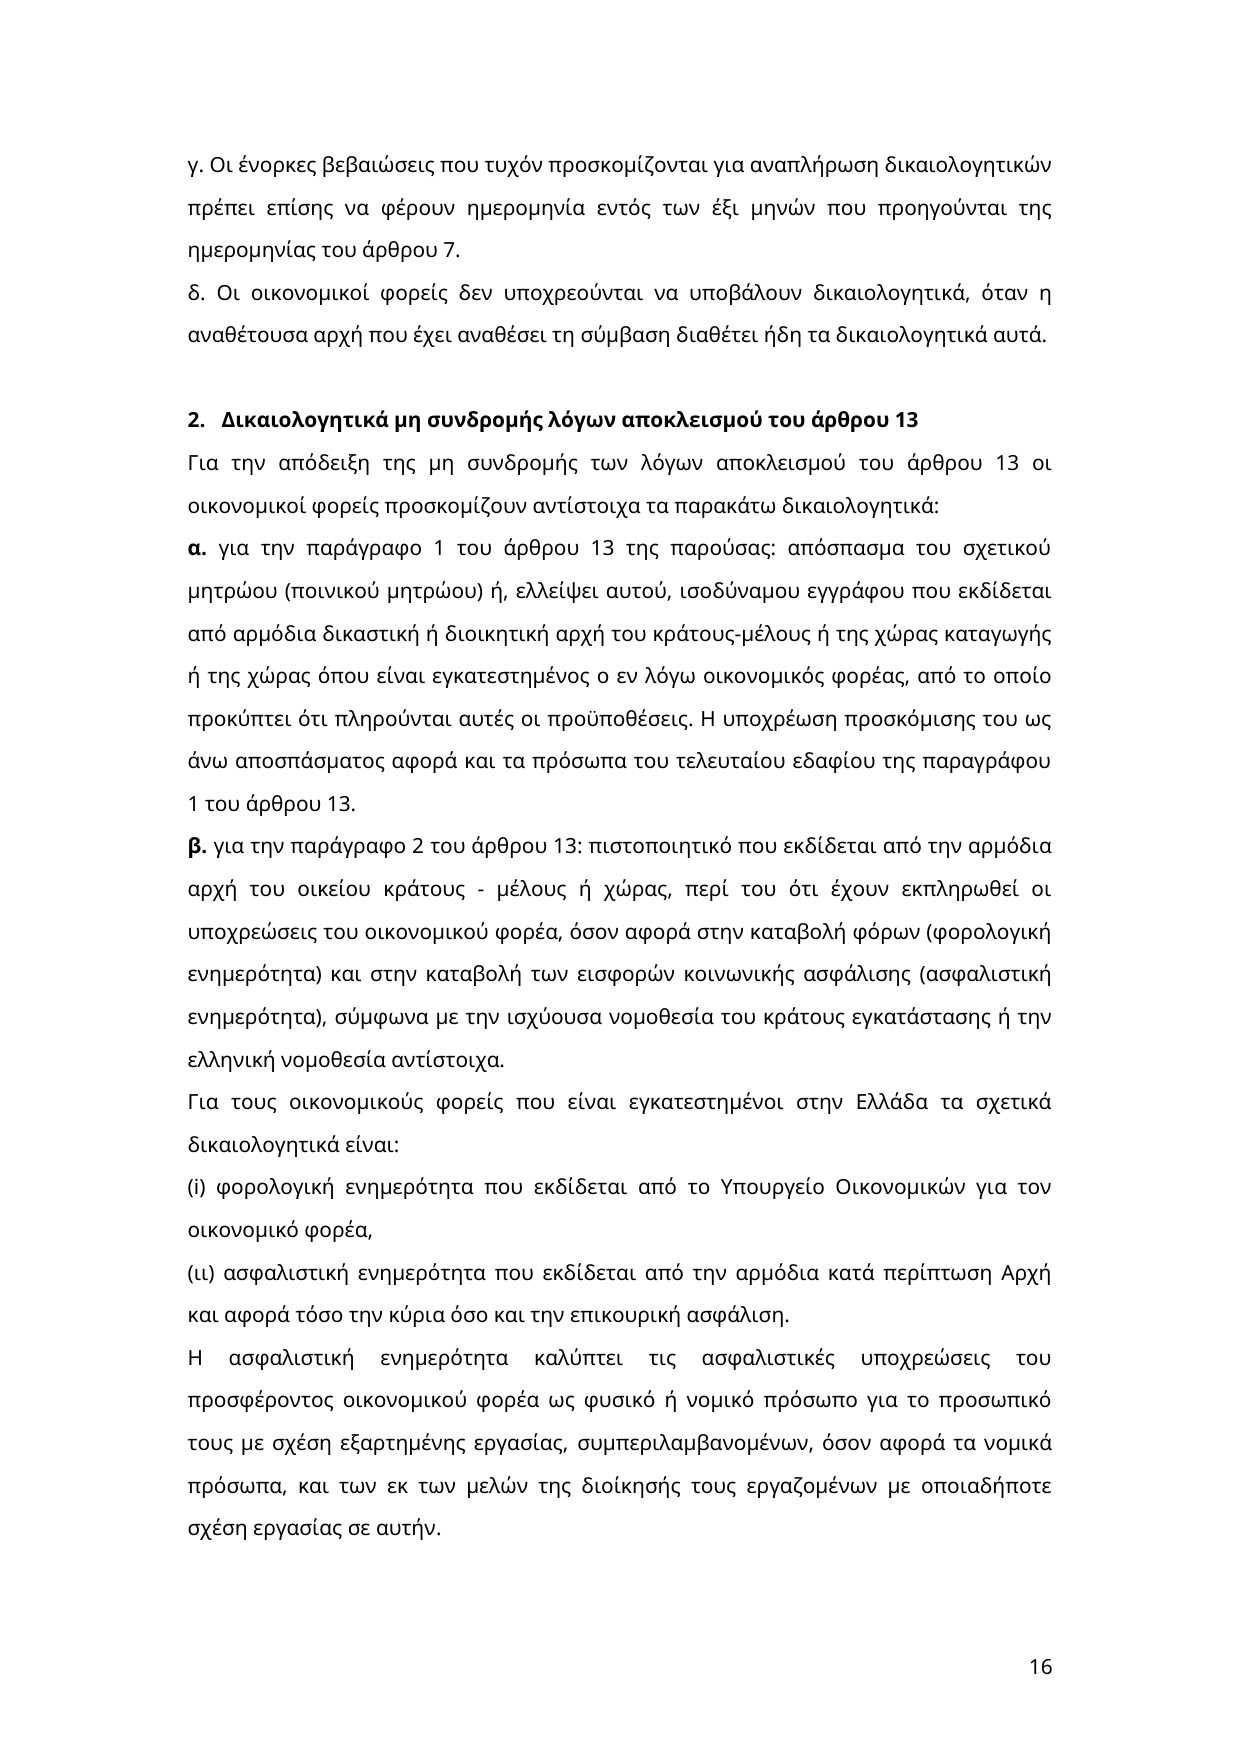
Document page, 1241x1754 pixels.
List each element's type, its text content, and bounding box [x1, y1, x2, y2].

text β. για την παράγραφο 2 του άρθρου 13: πιστοποιητικό που εκδίδεται από την αρμόδια αρχή του οικείου κράτους - μέλους ή χώρας, περί του ότι έχουν εκπληρωθεί οι υποχρεώσεις του οικονομικού φορέα, όσον αφορά στην καταβολή φόρων (φορολογική ενημερότητα) και στην καταβολή των εισφορών κοινωνικής ασφάλισης (ασφαλιστική ενημερότητα), σύμφωνα με την ισχύουσα νομοθεσία του κράτους εγκατάστασης ή την ελληνική νομοθεσία αντίστοιχα. [187, 832, 1053, 1073]
text Για την απόδειξη της μη συνδρομής των λόγων αποκλεισμού του άρθρου 13 οι οικονομικοί φορείς προσκομίζουν αντίστοιχα τα παρακάτω δικαιολογητικά: [187, 448, 1053, 519]
text α. για την παράγραφο 1 του άρθρου 13 της παρούσας: απόσπασμα του σχετικού μητρώου (ποινικού μητρώου) ή, ελλείψει αυτού, ισοδύναμου εγγράφου που εκδίδεται από αρμόδια δικαστική ή διοικητική αρχή του κράτους-μέλους ή της χώρας καταγωγής ή της χώρας όπου είναι εγκατεστημένος ο εν λόγω οικονομικός φορέας, από το οποίο προκύπτει ότι πληρούνται αυτές οι προϋποθέσεις. Η υποχρέωση προσκόμισης του ως άνω αποσπάσματος αφορά και τα πρόσωπα του τελευταίου εδαφίου της παραγράφου 1 του άρθρου 13. [187, 533, 1053, 817]
text (i) φορολογική ενημερότητα που εκδίδεται από το Υπουργείο Οικονομικών για τον οικονομικό φορέα, [187, 1172, 1053, 1243]
text γ. Οι ένορκες βεβαιώσεις που τυχόν προσκομίζονται για αναπλήρωση δικαιολογητικών πρέπει επίσης να φέρουν ημερομηνία εντός των έξι μηνών που προηγούνται της ημερομηνίας του άρθρου 7. [187, 150, 1053, 264]
text Για τους οικονομικούς φορείς που είναι εγκατεστημένοι στην Ελλάδα τα σχετικά δικαιολογητικά είναι: [187, 1087, 1053, 1158]
text Η ασφαλιστική ενημερότητα καλύπτει τις ασφαλιστικές υποχρεώσεις του προσφέροντος οικονομικού φορέα ως φυσικό ή νομικό πρόσωπο για το προσωπικό τους με σχέση εξαρτημένης εργασίας, συμπεριλαμβανομένων, όσον αφορά τα νομικά πρόσωπα, και των εκ των μελών της διοίκησής τους εργαζομένων με οποιαδήποτε σχέση εργασίας σε αυτήν. [187, 1483, 1053, 1542]
text δ. Οι οικονομικοί φορείς δεν υποχρεούνται να υποβάλουν δικαιολογητικά, όταν η αναθέτουσα αρχή που έχει αναθέσει τη σύμβαση διαθέτει ήδη τα δικαιολογητικά αυτά. [187, 278, 1053, 349]
text 2. Δικαιολογητικά μη συνδρομής λόγων αποκλεισμού του άρθρου 13 [187, 406, 1053, 434]
text (ιι) ασφαλιστική ενημερότητα που εκδίδεται από την αρμόδια κατά περίπτωση Αρχή και αφορά τόσο την κύρια όσο και την επικουρική ασφάλιση. [187, 1258, 1053, 1329]
text Η ασφαλιστική ενημερότητα καλύπτει τις ασφαλιστικές υποχρεώσεις του προσφέροντος οικονομικού φορέα ως φυσικό ή νομικό πρόσωπο για το προσωπικό τους με σχέση εξαρτημένης εργασίας, συμπεριλαμβανομένων, όσον αφορά τα νομικά πρόσωπα, και των εκ των μελών της διοίκησής τους εργαζομένων με οποιαδήποτε σχέση εργασίας σε αυτήν. [187, 1343, 1053, 1482]
